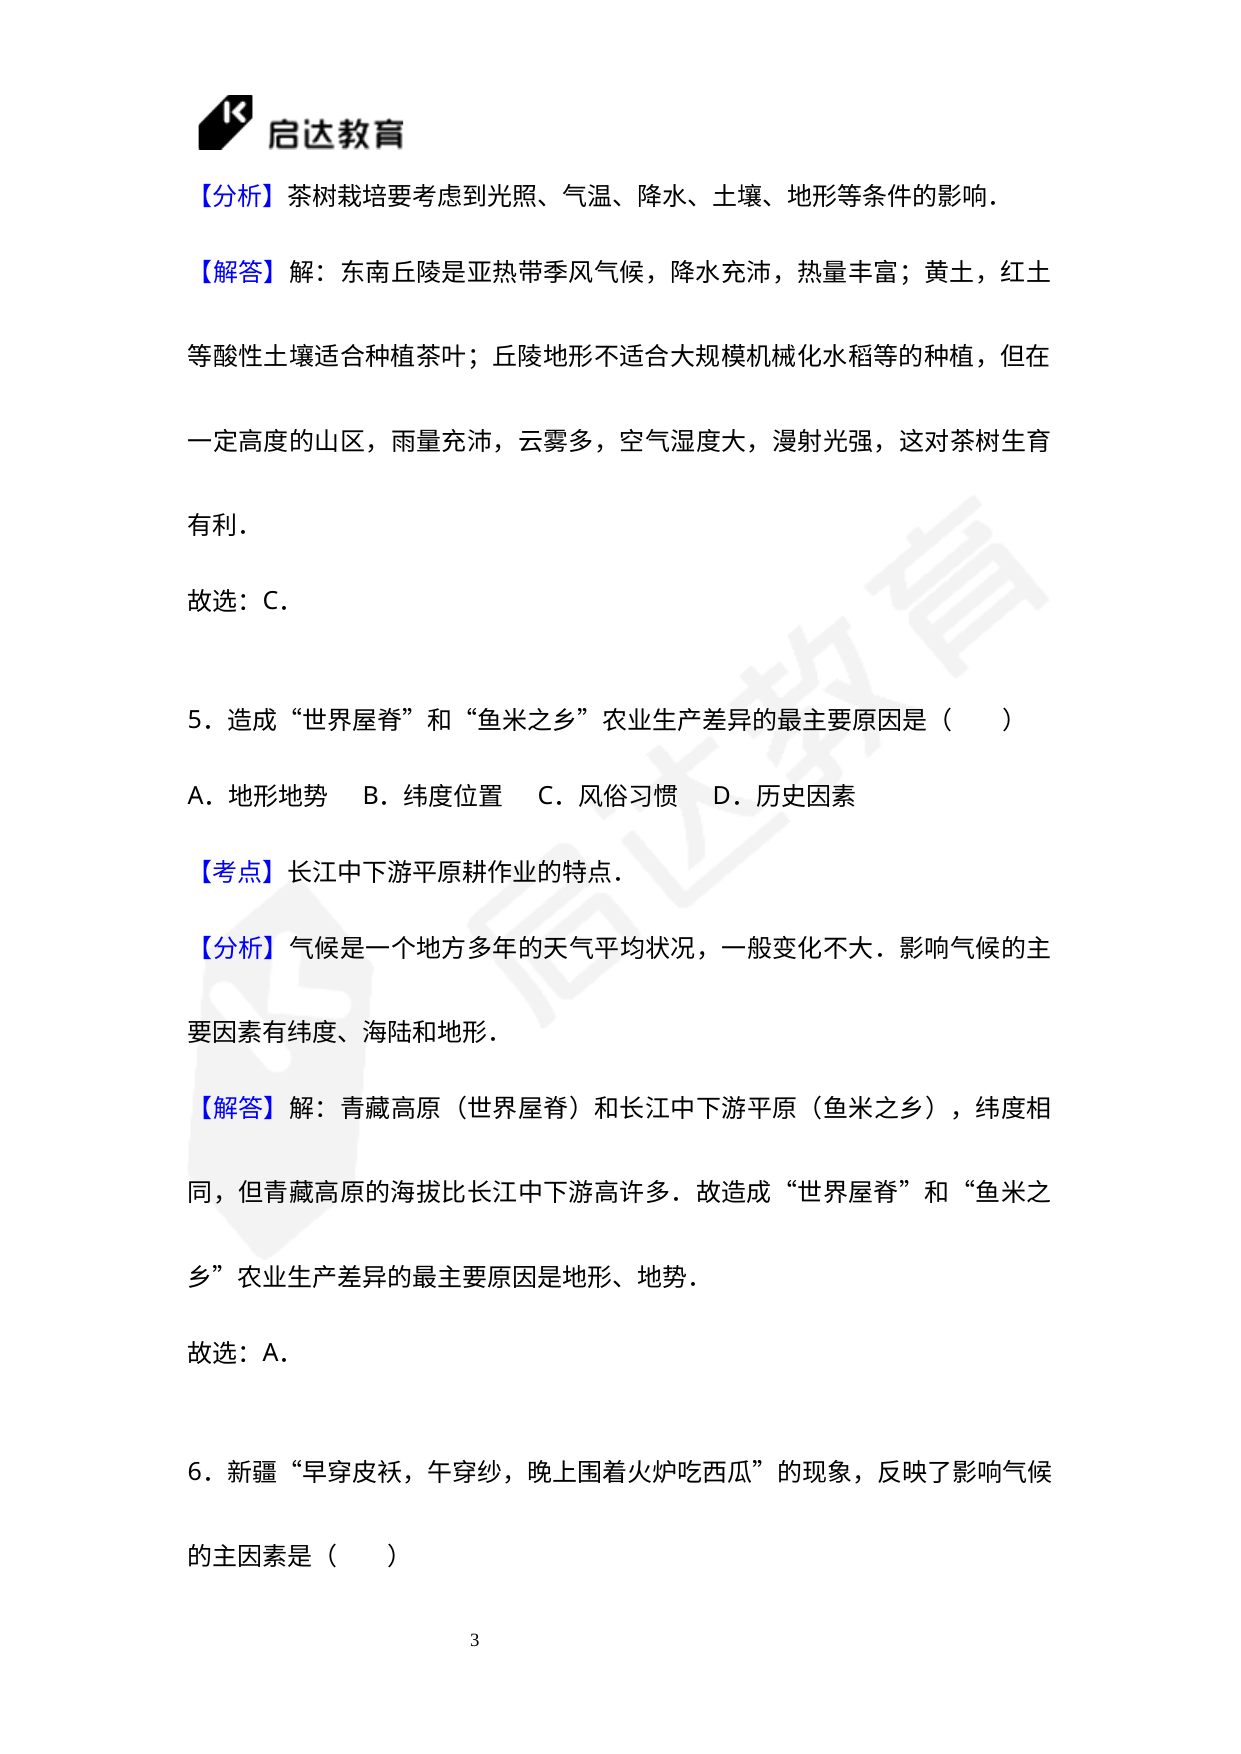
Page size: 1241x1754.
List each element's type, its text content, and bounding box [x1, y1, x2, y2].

text 【解答】解：东南丘陵是亚热带季风气候，降水充沛，热量丰富；黄土，红土等酸性土壤适合种植茶叶；丘陵地形不适合大规模机械化水稻等的种植，但在一定高度的山区，雨量充沛，云雾多，空气湿度大，漫射光强，这对茶树生育有利． [187, 238, 1053, 556]
text 【分析】茶树栽培要考虑到光照、气温、降水、土壤、地形等条件的影响． [187, 162, 1053, 227]
text 【分析】气候是一个地方多年的天气平均状况，一般变化不大．影响气候的主要因素有纬度、海陆和地形． [187, 914, 1053, 1063]
picture [198, 95, 404, 150]
text 5．造成“世界屋脊”和“鱼米之乡”农业生产差异的最主要原因是（ ） [187, 686, 1053, 751]
text 6．新疆“早穿皮袄，午穿纱，晚上围着火炉吃西瓜”的现象，反映了影响气候的主因素是（ ） [187, 1438, 1053, 1587]
text 故选：A． [187, 1319, 1053, 1384]
text 故选：C． [187, 567, 1053, 632]
text 【考点】长江中下游平原耕作业的特点． [187, 838, 1053, 903]
text A．地形地势 B．纬度位置 C．风俗习惯 D．历史因素 [187, 762, 1053, 827]
text 【解答】解：青藏高原（世界屋脊）和长江中下游平原（鱼米之乡），纬度相同，但青藏高原的海拔比长江中下游高许多．故造成“世界屋脊”和“鱼米之乡”农业生产差异的最主要原因是地形、地势． [187, 1074, 1053, 1308]
